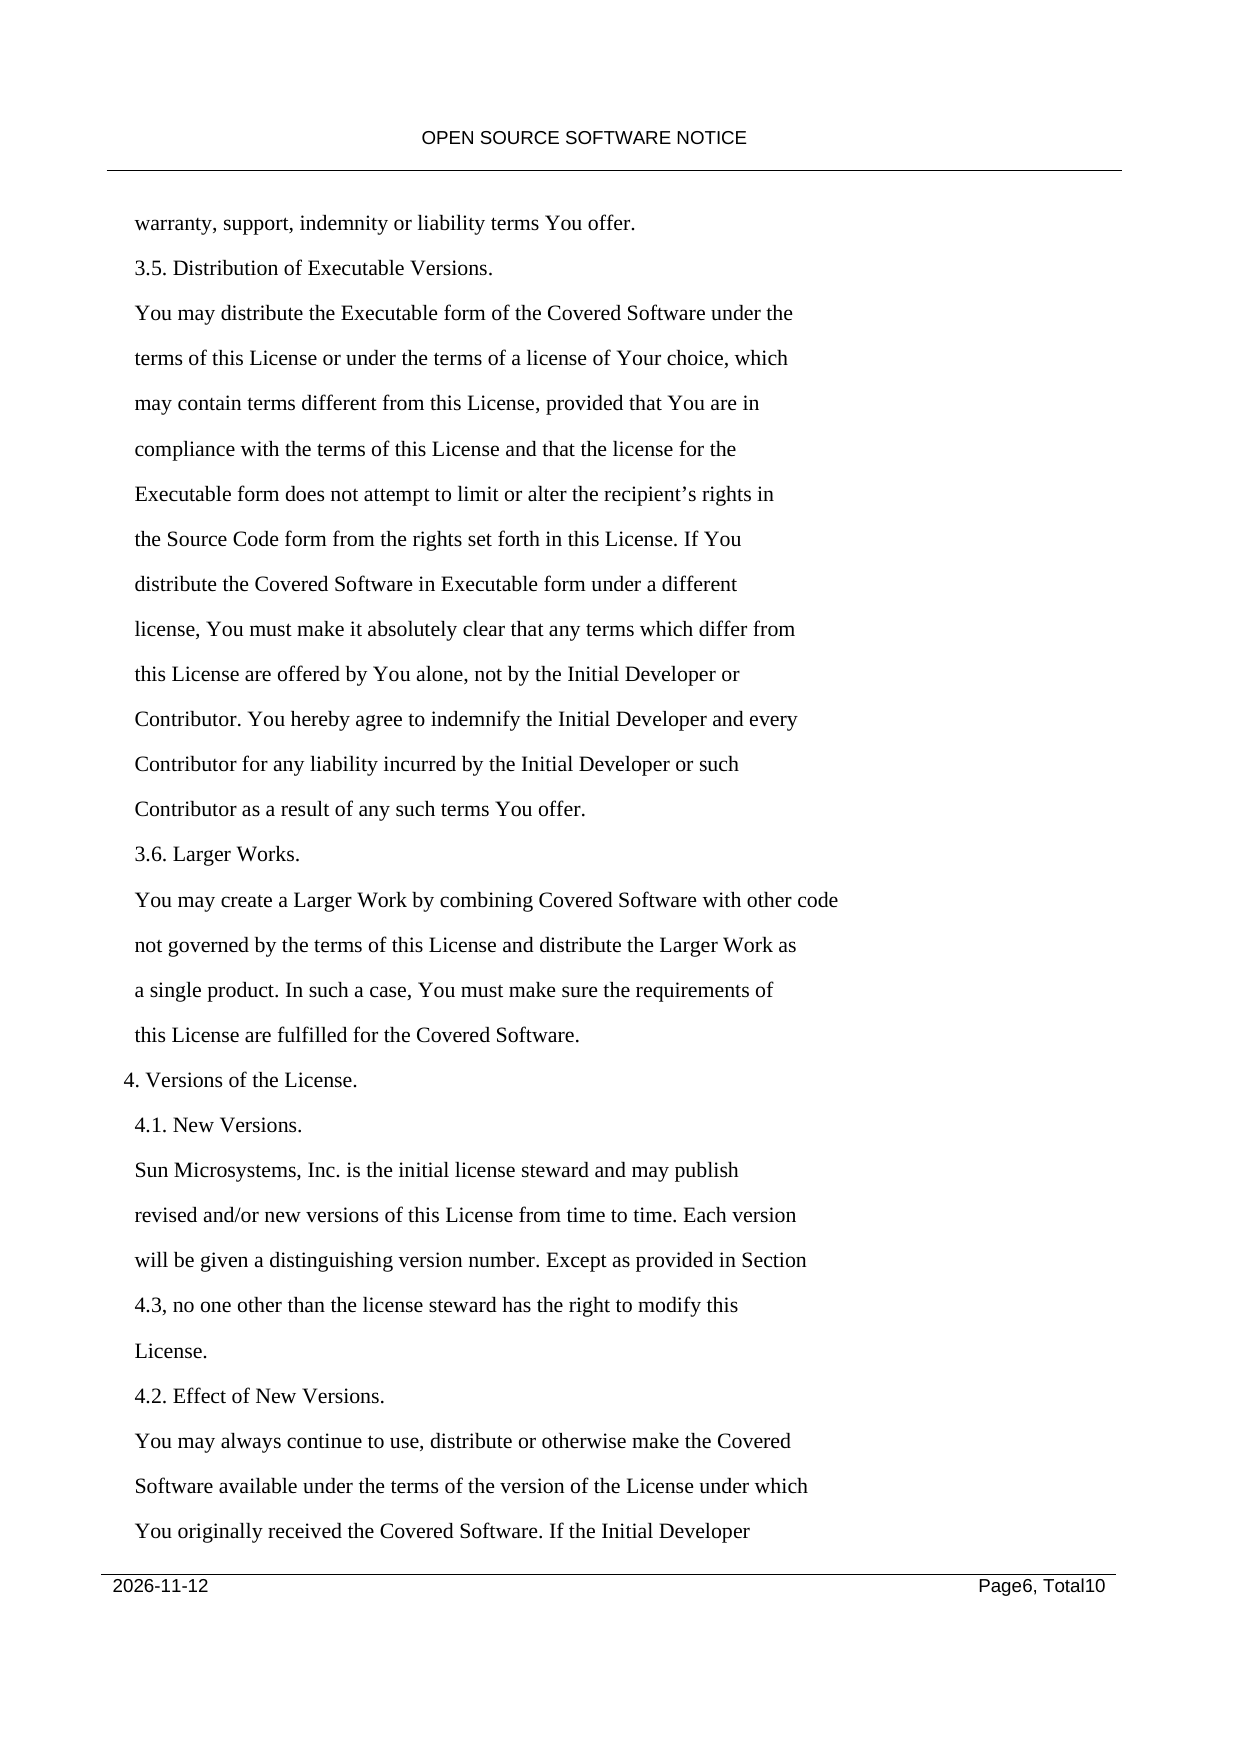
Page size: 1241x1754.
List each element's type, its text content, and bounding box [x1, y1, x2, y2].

text this License are fulfilled for the Covered Software. [112, 1018, 1128, 1051]
text Sun Microsystems, Inc. is the initial license steward and may publish [112, 1153, 1128, 1186]
text this License are offered by You alone, not by the Initial Developer or [112, 657, 1128, 690]
text may contain terms different from this License, provided that You are in [112, 387, 1128, 419]
text terms of this License or under the terms of a license of Your choice, which [112, 342, 1128, 374]
text 3.6. Larger Works. [112, 838, 1128, 870]
text will be given a distinguishing version number. Except as provided in Section [112, 1244, 1128, 1276]
text a single product. In such a case, You must make sure the requirements of [112, 973, 1128, 1006]
text compliance with the terms of this License and that the license for the [112, 432, 1128, 464]
text 4.1. New Versions. [112, 1108, 1128, 1141]
text 4. Versions of the License. [112, 1063, 1128, 1096]
text revised and/or new versions of this License from time to time. Each version [112, 1199, 1128, 1231]
text 3.5. Distribution of Executable Versions. [112, 251, 1128, 284]
text You may create a Larger Work by combining Covered Software with other code [112, 883, 1128, 915]
text warranty, support, indemnity or liability terms You offer. [112, 206, 1128, 239]
text Contributor. You hereby agree to indemnify the Initial Developer and every [112, 702, 1128, 735]
text 4.2. Effect of New Versions. [112, 1379, 1128, 1412]
text You may always continue to use, distribute or otherwise make the Covered [112, 1424, 1128, 1457]
text 4.3, no one other than the license steward has the right to modify this [112, 1289, 1128, 1321]
text You may distribute the Executable form of the Covered Software under the [112, 297, 1128, 329]
text not governed by the terms of this License and distribute the Larger Work as [112, 928, 1128, 961]
text license, You must make it absolutely clear that any terms which differ from [112, 612, 1128, 645]
text distribute the Covered Software in Executable form under a different [112, 567, 1128, 600]
text License. [112, 1334, 1128, 1366]
text Contributor for any liability incurred by the Initial Developer or such [112, 748, 1128, 780]
text the Source Code form from the rights set forth in this License. If You [112, 522, 1128, 554]
text You originally received the Covered Software. If the Initial Developer [112, 1514, 1128, 1547]
text Software available under the terms of the version of the License under which [112, 1469, 1128, 1502]
text Executable form does not attempt to limit or alter the recipient’s rights in [112, 477, 1128, 509]
text Contributor as a result of any such terms You offer. [112, 793, 1128, 825]
